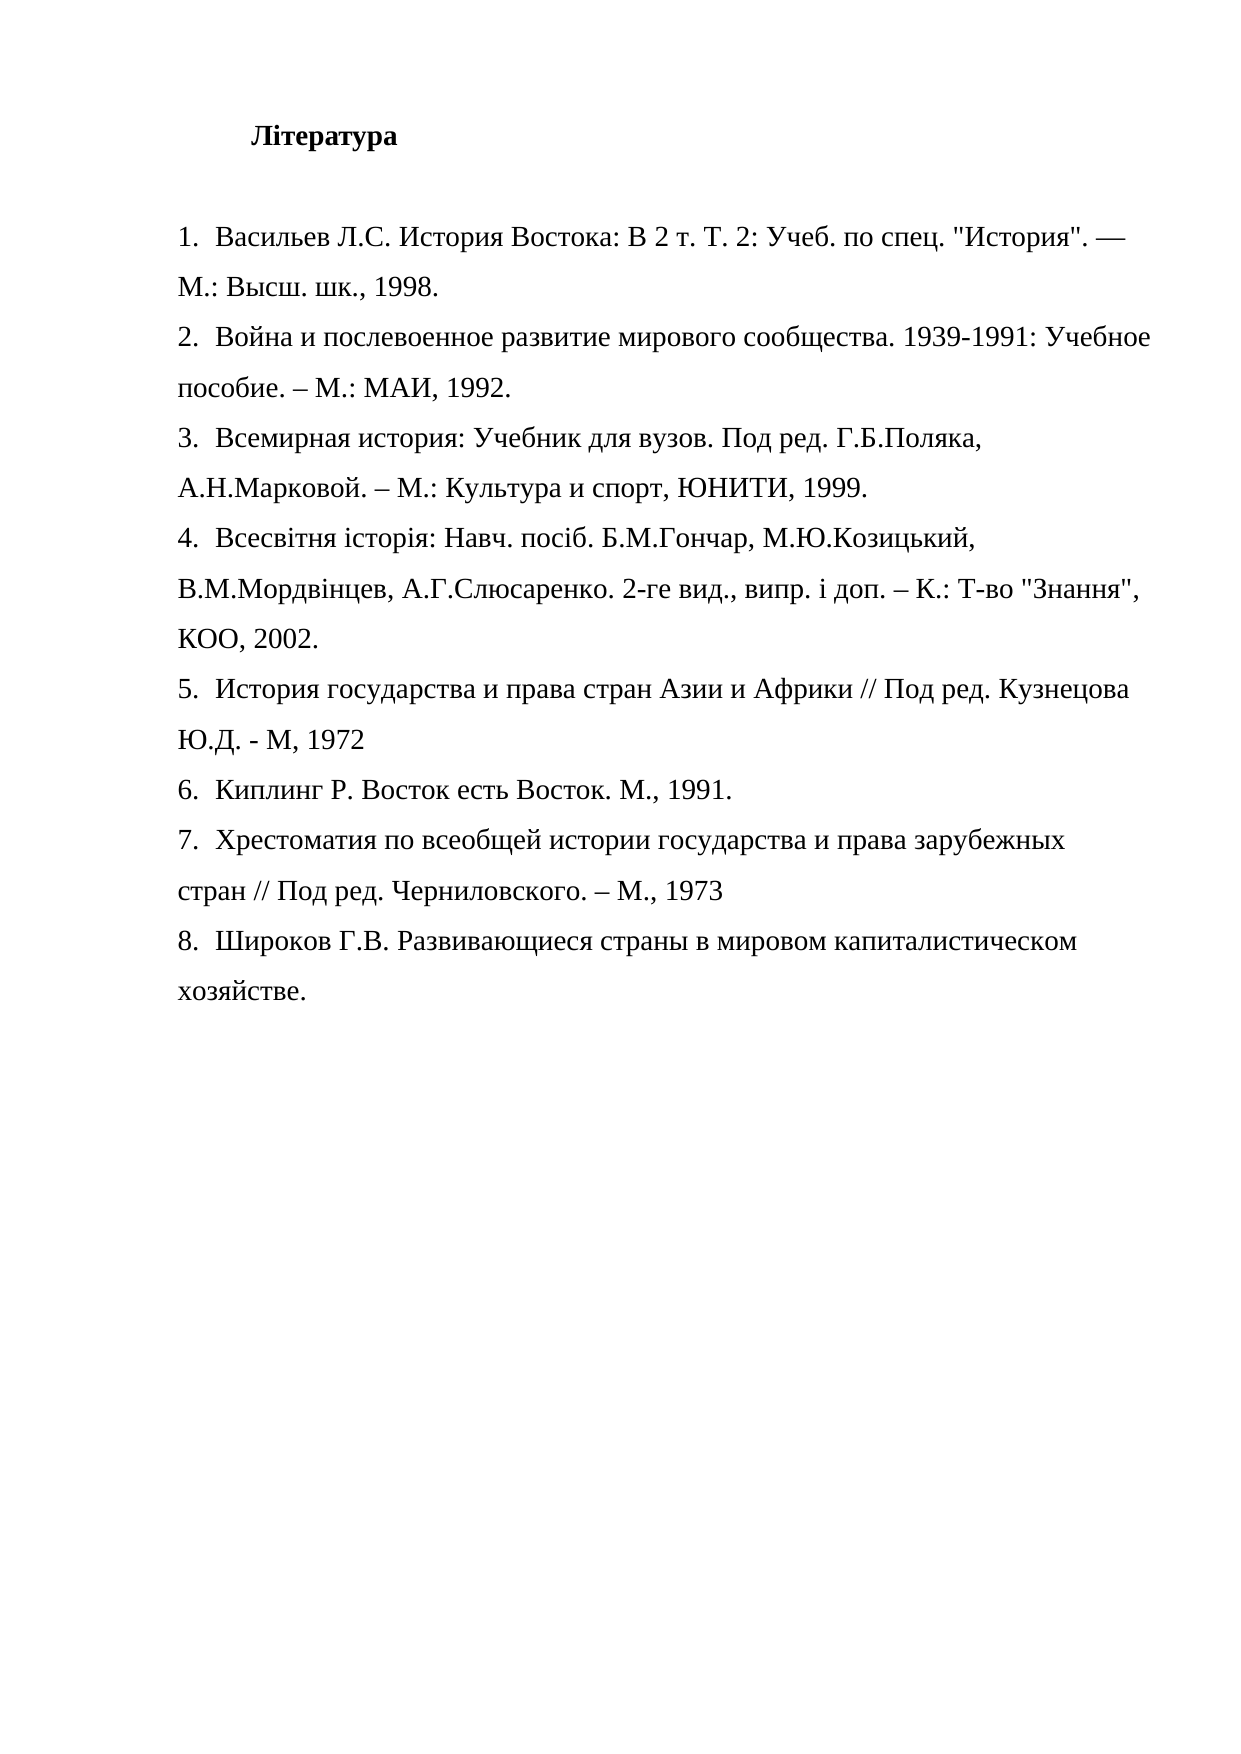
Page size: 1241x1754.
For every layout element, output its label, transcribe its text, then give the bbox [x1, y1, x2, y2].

list Война и послевоенное развитие мирового сообщества. 1939-1991: Учебное пособие. – М.: МАИ, 1992. [177, 319, 1152, 403]
list Хрестоматия по всеобщей истории государства и права зарубежных стран // Под ред. Черниловского. – М., 1973 [177, 822, 1152, 906]
list Широков Г.В. Развивающиеся страны в мировом капиталистическом хозяйстве. [177, 923, 1152, 1007]
list Киплинг Р. Восток есть Восток. М., 1991. [177, 772, 1152, 806]
list История государства и права стран Азии и Африки // Под ред. Кузнецова Ю.Д. - М, 1972 [177, 672, 1152, 755]
list Всесвітня історія: Навч. посіб. Б.М.Гончар, М.Ю.Козицький, В.М.Мордвінцев, А.Г.Слюсаренко. 2-ге вид., випр. і доп. – К.: Т-во "Знання", КОО, 2002. [177, 521, 1152, 655]
list Васильев Л.С. История Востока: В 2 т. Т. 2: Учеб. по спец. "История". — М.: Высш. шк., 1998. [177, 219, 1152, 303]
subtitle Література [177, 118, 1152, 152]
list Всемирная история: Учебник для вузов. Под ред. Г.Б.Поляка, А.Н.Марковой. – М.: Культура и спорт, ЮНИТИ, 1999. [177, 420, 1152, 504]
